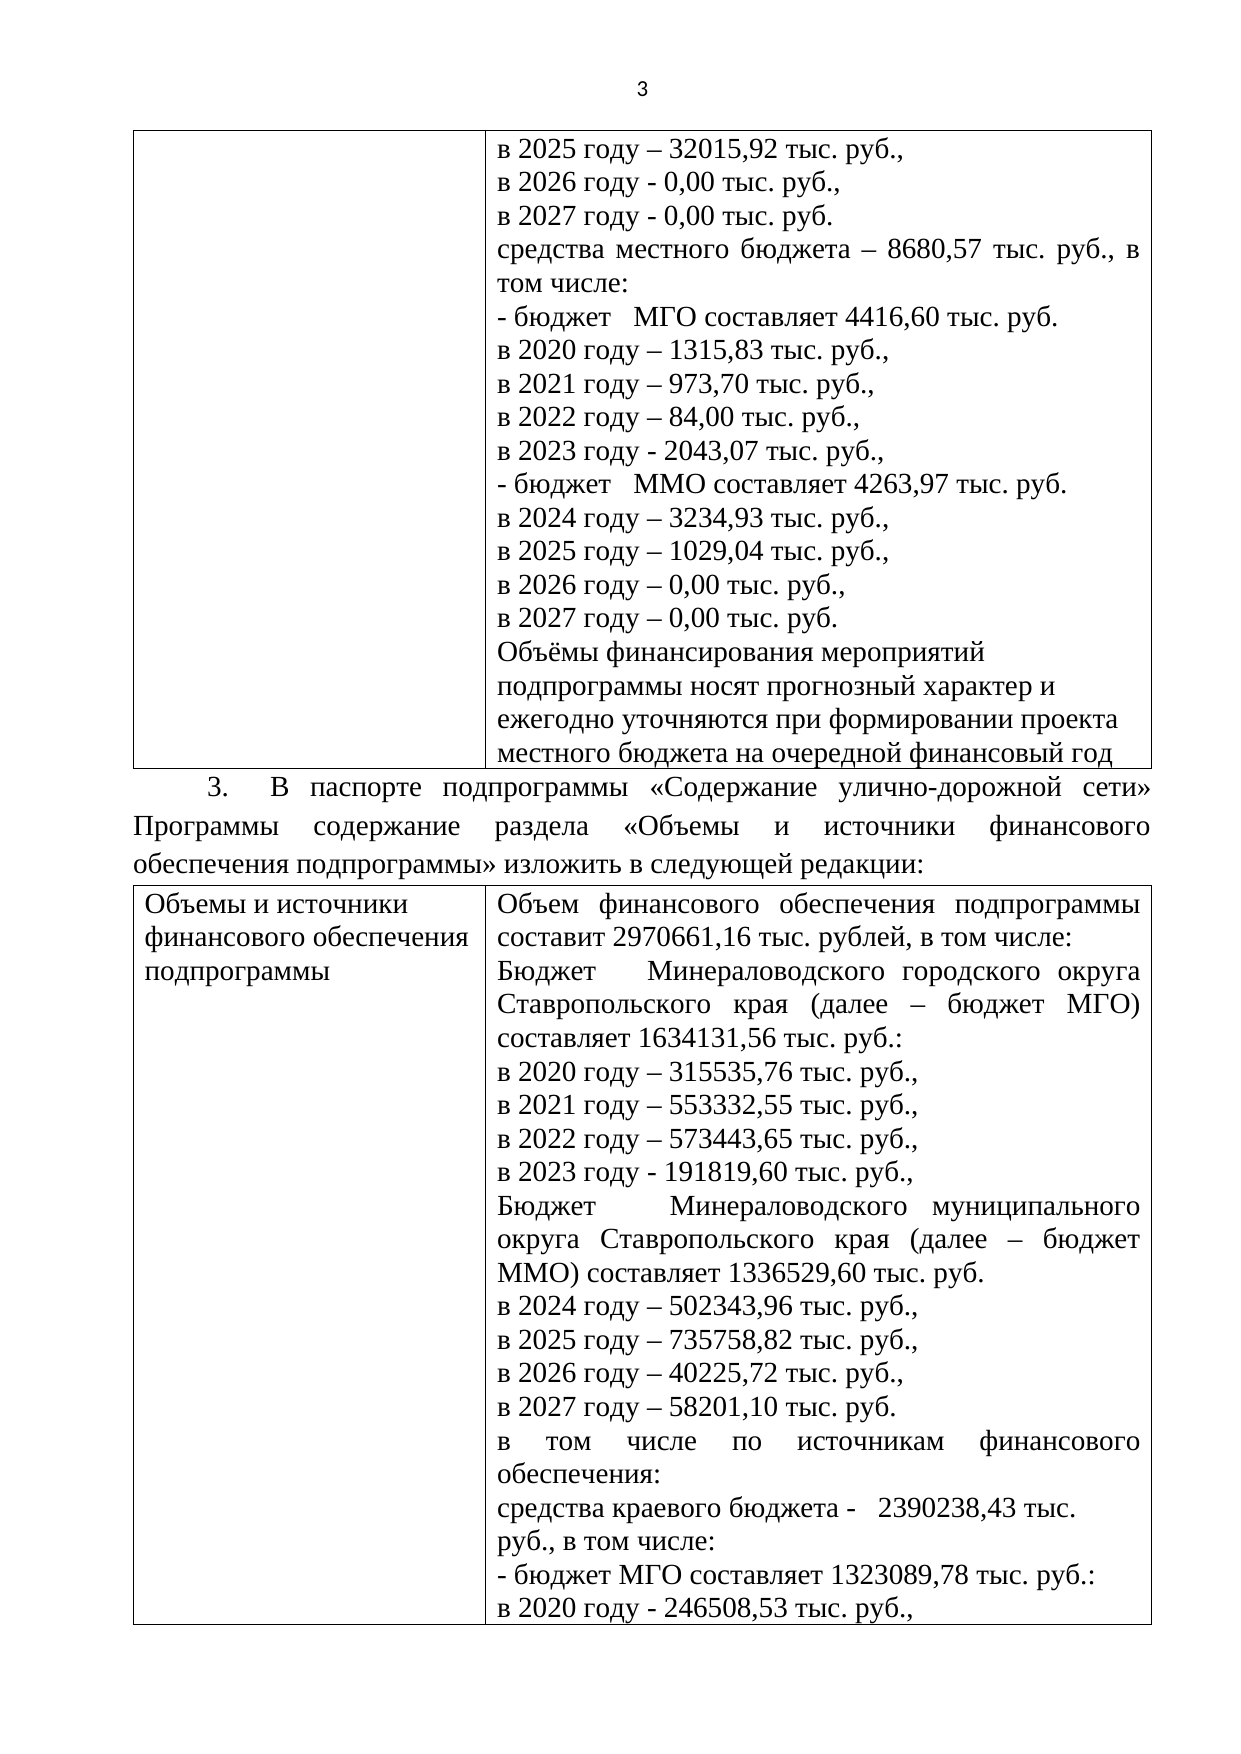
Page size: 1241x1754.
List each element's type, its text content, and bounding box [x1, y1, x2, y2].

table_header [134, 886, 485, 1624]
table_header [486, 886, 1151, 1624]
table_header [486, 131, 1151, 768]
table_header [134, 131, 485, 768]
text 3. В паспорте подпрограммы «Содержание улично-дорожной сети» Программы содержание раздела «Объемы и источники финансового обеспечения подпрограммы» изложить в следующей редакции: [133, 769, 1152, 880]
